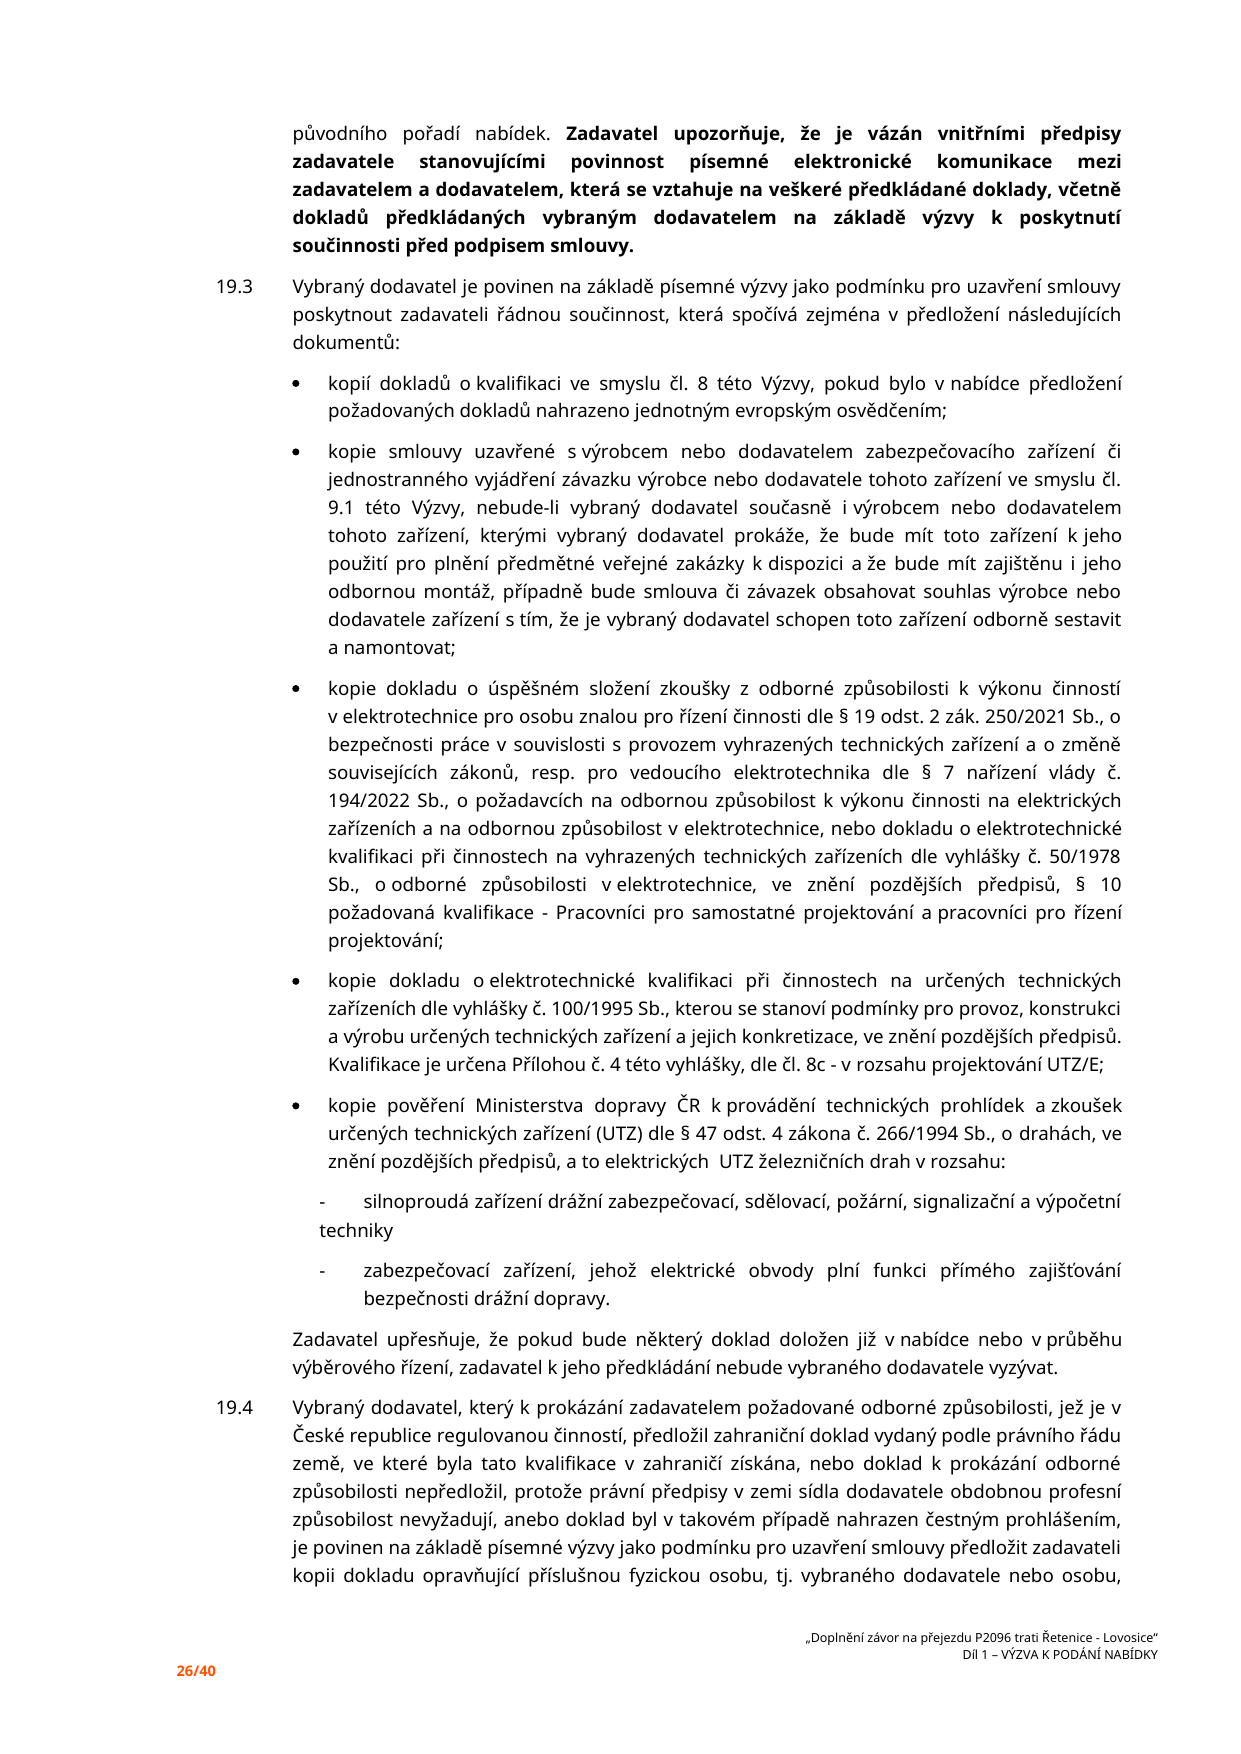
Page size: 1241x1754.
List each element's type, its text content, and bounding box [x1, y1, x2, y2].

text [216, 1394, 1122, 1588]
text kopie smlouvy uzavřené s výrobcem nebo dodavatelem zabezpečovacího zařízení či jednostranného vyjádření závazku výrobce nebo dodavatele tohoto zařízení ve smyslu čl. 9.1 této Výzvy, nebude-li vybraný dodavatel současně i výrobcem nebo dodavatelem tohoto zařízení, kterými vybraný dodavatel prokáže, že bude mít toto zařízení k jeho použití pro plnění předmětné veřejné zakázky k dispozici a že bude mít zajištěnu i jeho odbornou montáž, případně bude smlouva či závazek obsahovat souhlas výrobce nebo dodavatele zařízení s tím, že je vybraný dodavatel schopen toto zařízení odborně sestavit a namontovat; [292, 438, 1122, 660]
text kopií dokladů o kvalifikaci ve smyslu čl. 8 této Výzvy, pokud bylo v nabídce předložení požadovaných dokladů nahrazeno jednotným evropským osvědčením; [292, 370, 1122, 423]
text kopie dokladu o elektrotechnické kvalifikaci při činnostech na určených technických zařízeních dle vyhlášky č. 100/1995 Sb., kterou se stanoví podmínky pro provoz, konstrukci a výrobu určených technických zařízení a jejich konkretizace, ve znění pozdějších předpisů. Kvalifikace je určena Přílohou č. 4 této vyhlášky, dle čl. 8c - v rozsahu projektování UTZ/E; [292, 968, 1122, 1077]
text Zadavatel upřesňuje, že pokud bude některý doklad doložen již v nabídce nebo v průběhu výběrového řízení, zadavatel k jeho předkládání nebude vybraného dodavatele vyzývat. [292, 1326, 1122, 1379]
list - silnoproudá zařízení drážní zabezpečovací, sdělovací, požární, signalizační a výpočetní techniky [319, 1189, 1122, 1242]
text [216, 121, 1122, 258]
text Vybraný dodavatel je povinen na základě písemné výzvy jako podmínku pro uzavření smlouvy poskytnout zadavateli řádnou součinnost, která spočívá zejména v předložení následujících dokumentů: [216, 273, 1122, 355]
text kopie dokladu o úspěšném složení zkoušky z odborné způsobilosti k výkonu činností v elektrotechnice pro osobu znalou pro řízení činnosti dle § 19 odst. 2 zák. 250/2021 Sb., o bezpečnosti práce v souvislosti s provozem vyhrazených technických zařízení a o změně souvisejících zákonů, resp. pro vedoucího elektrotechnika dle § 7 nařízení vlády č. 194/2022 Sb., o požadavcích na odbornou způsobilost k výkonu činnosti na elektrických zařízeních a na odbornou způsobilost v elektrotechnice, nebo dokladu o elektrotechnické kvalifikaci při činnostech na vyhrazených technických zařízeních dle vyhlášky č. 50/1978 Sb., o odborné způsobilosti v elektrotechnice, ve znění pozdějších předpisů, § 10 požadovaná kvalifikace - Pracovníci pro samostatné projektování a pracovníci pro řízení projektování; [292, 675, 1122, 953]
text kopie pověření Ministerstva dopravy ČR k provádění technických prohlídek a zkoušek určených technických zařízení (UTZ) dle § 47 odst. 4 zákona č. 266/1994 Sb., o drahách, ve znění pozdějších předpisů, a to elektrických UTZ železničních drah v rozsahu: [292, 1092, 1122, 1174]
list - zabezpečovací zařízení, jehož elektrické obvody plní funkci přímého zajišťování bezpečnosti drážní dopravy. [319, 1257, 1122, 1311]
